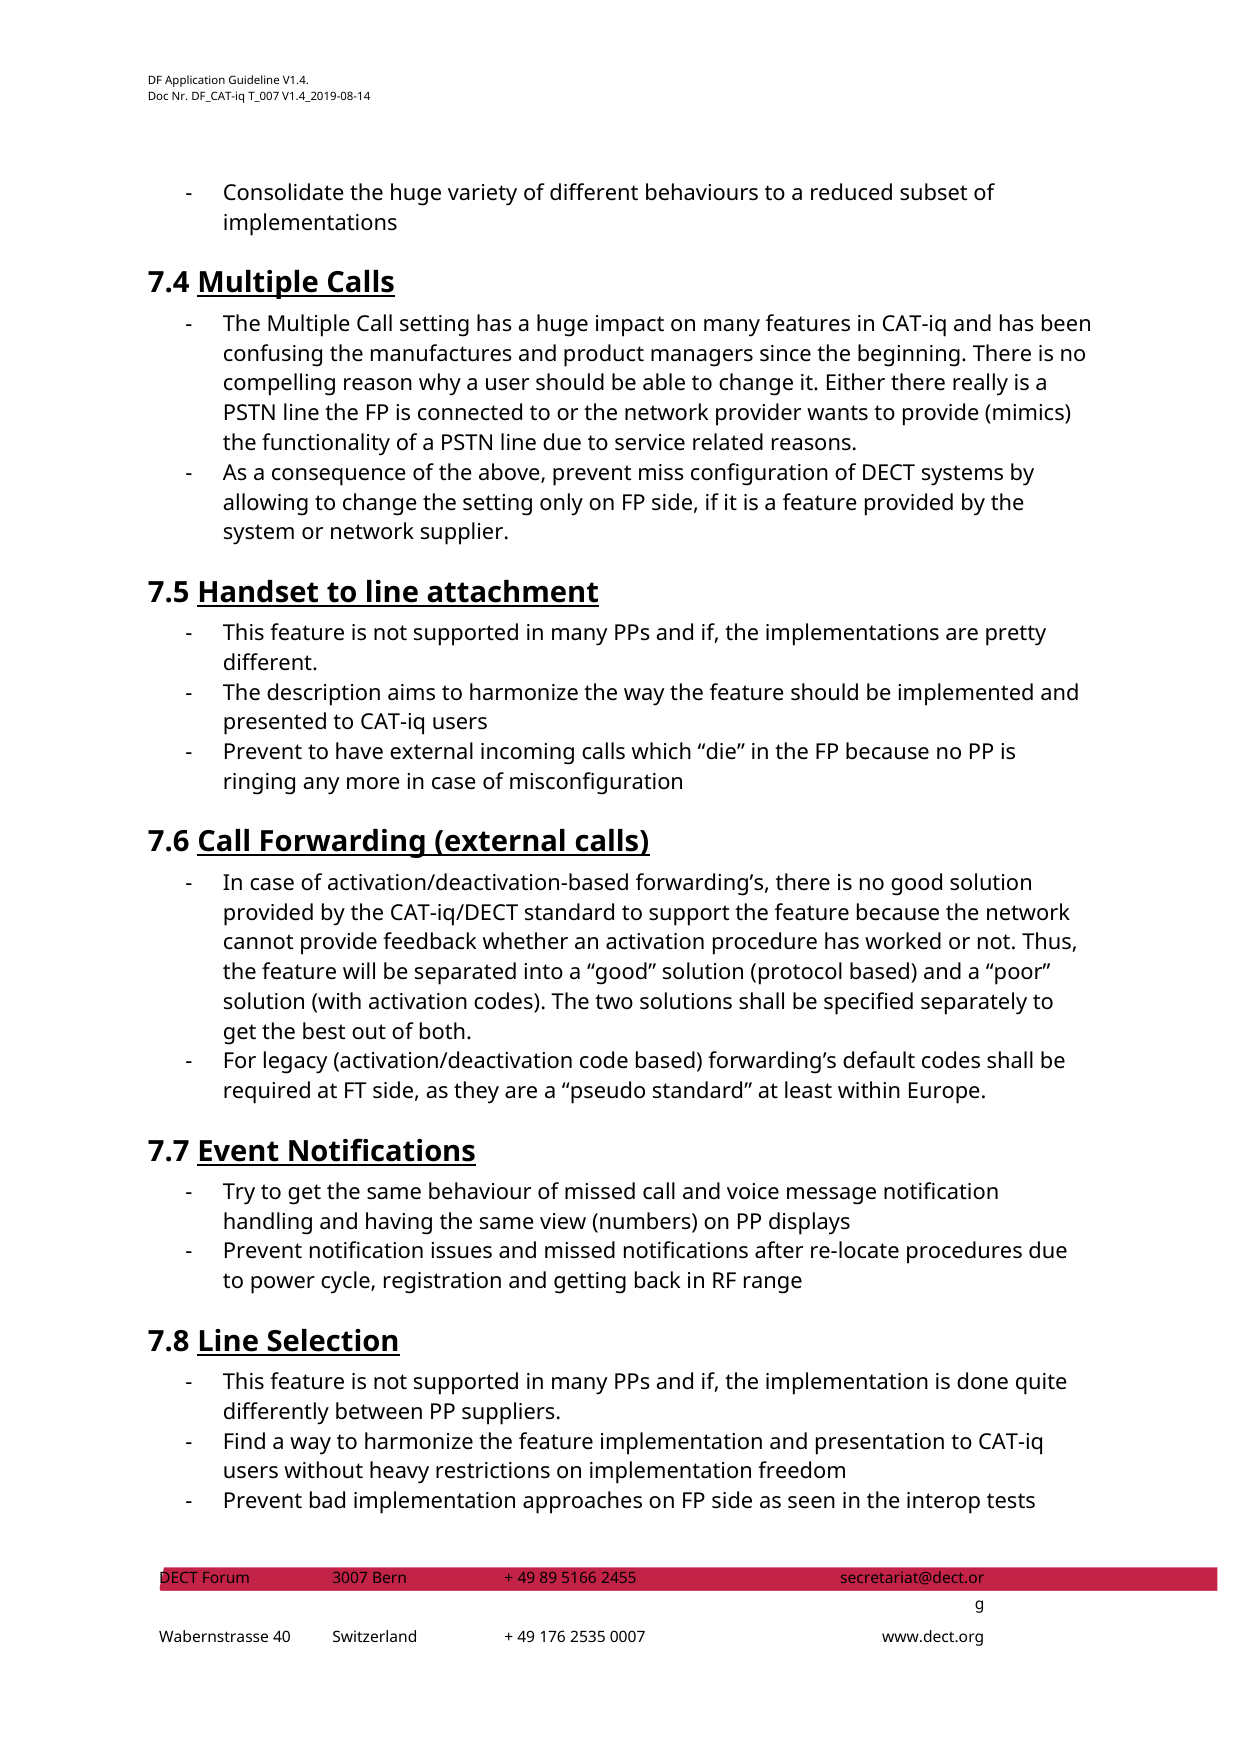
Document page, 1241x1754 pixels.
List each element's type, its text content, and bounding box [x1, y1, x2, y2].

subtitle Handset to line attachment [148, 571, 1092, 611]
list Prevent bad implementation approaches on FP side as seen in the interop tests [185, 1485, 1092, 1515]
list This feature is not supported in many PPs and if, the implementation is done quite differently between PP suppliers. [185, 1366, 1092, 1426]
list For legacy (activation/deactivation code based) forwarding’s default codes shall be required at FT side, as they are a “pseudo standard” at least within Europe. [185, 1045, 1092, 1105]
list The Multiple Call setting has a huge impact on many features in CAT-iq and has been confusing the manufactures and product managers since the beginning. There is no compelling reason why a user should be able to change it. Either there really is a PSTN line the FP is connected to or the network provider wants to provide (mimics) the functionality of a PSTN line due to service related reasons. [185, 308, 1092, 457]
list The description aims to harmonize the way the feature should be implemented and presented to CAT-iq users [185, 677, 1092, 736]
subtitle Multiple Calls [148, 262, 1092, 301]
picture [159, 1567, 1218, 1591]
list Prevent notification issues and missed notifications after re-locate procedures due to power cycle, registration and getting back in RF range [185, 1236, 1092, 1295]
subtitle Line Selection [148, 1320, 1092, 1360]
list Prevent to have external incoming calls which “die” in the FP because no PP is ringing any more in case of misconfiguration [185, 736, 1092, 796]
list Find a way to harmonize the feature implementation and presentation to CAT-iq users without heavy restrictions on implementation freedom [185, 1426, 1092, 1485]
subtitle Event Notifications [148, 1130, 1092, 1170]
subtitle Call Forwarding (external calls) [148, 821, 1092, 860]
list This feature is not supported in many PPs and if, the implementations are pretty different. [185, 617, 1092, 677]
list As a consequence of the above, prevent miss configuration of DECT systems by allowing to change the setting only on FP side, if it is a feature provided by the system or network supplier. [185, 457, 1092, 546]
list In case of activation/deactivation-based forwarding’s, there is no good solution provided by the CAT-iq/DECT standard to support the feature because the network cannot provide feedback whether an activation procedure has worked or not. Thus, the feature will be separated into a “good” solution (protocol based) and a “poor” solution (with activation codes). The two solutions shall be specified separately to get the best out of both. [185, 867, 1092, 1045]
list Consolidate the huge variety of different behaviours to a reduced subset of implementations [185, 177, 1092, 237]
list Try to get the same behaviour of missed call and voice message notification handling and having the same view (numbers) on PP displays [185, 1176, 1092, 1236]
